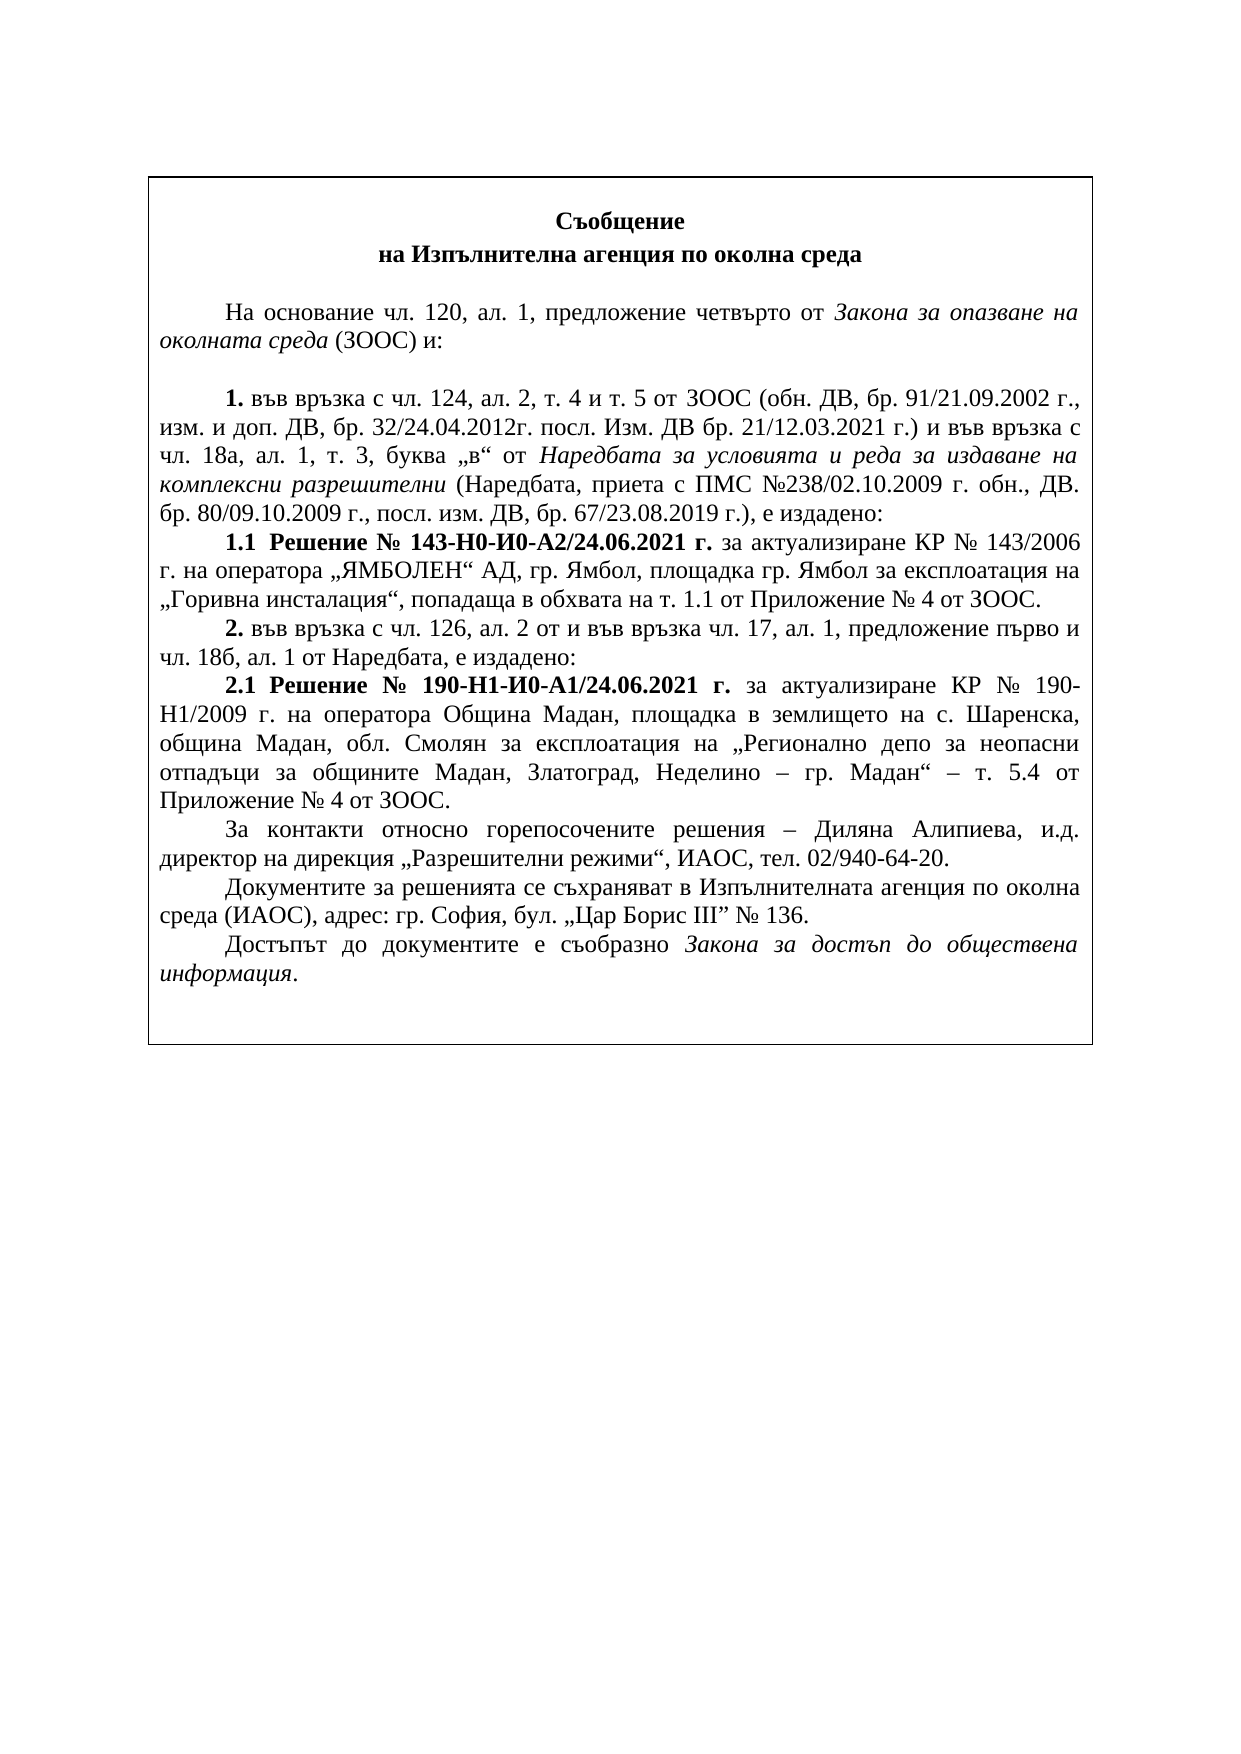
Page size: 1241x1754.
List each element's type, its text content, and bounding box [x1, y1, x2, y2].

table_header Съобщение на Изпълнителна агенция по околна среда На основание чл. 120, ал. 1, предложение четвърто от Закона за опазване на околната среда (ЗООС) и: 1. във връзка с чл. 124, ал. 2, т. 4 и т. 5 от ЗООС (обн. ДВ, бр. 91/21.09.2002 г., изм. и доп. ДВ, бр. 32/24.04.2012г. посл. Изм. ДВ бр. 21/12.03.2021 г.) и във връзка с чл. 18а, ал. 1, т. 3, буква „в“ от Наредбата за условията и реда за издаване на комплексни разрешителни (Наредбата, приета с ПМС №238/02.10.2009 г. обн., ДВ. бр. 80/09.10.2009 г., посл. изм. ДВ, бр. 67/23.08.2019 г.), е издадено: Решение № 143-Н0-И0-А2/24.06.2021 г. за актуализиране КР № 143/2006 г. на оператора „ЯМБОЛЕН“ АД, гр. Ямбол, площадка гр. Ямбол за експлоатация на „Горивна инсталация“, попадаща в обхвата на т. 1.1 от Приложение № 4 от ЗООС. 2. във връзка с чл. 126, ал. 2 от и във връзка чл. 17, ал. 1, предложение първо и чл. 18б, ал. 1 от Наредбата, е издадено: Решение № 190-Н1-И0-А1/24.06.2021 г. за актуализиране КР № 190-Н1/2009 г. на оператора Община Мадан, площадка в землището на с. Шаренска, община Мадан, обл. Смолян за експлоатация на „Регионално депо за неопасни отпадъци за общините Мадан, Златоград, Неделино – гр. Мадан“ – т. 5.4 от Приложение № 4 от ЗООС. За контакти относно горепосочените решения – Диляна Алипиева, и.д. директор на дирекция „Разрешителни режими“, ИАОС, тел. 02/940-64-20. Документите за решенията се съхраняват в Изпълнителната агенция по околна среда (ИАОС), адрес: гр. София, бул. „Цар Борис III” № 136. Достъпът до документите е съобразно Закона за достъп до обществена информация. [149, 178, 1092, 1044]
